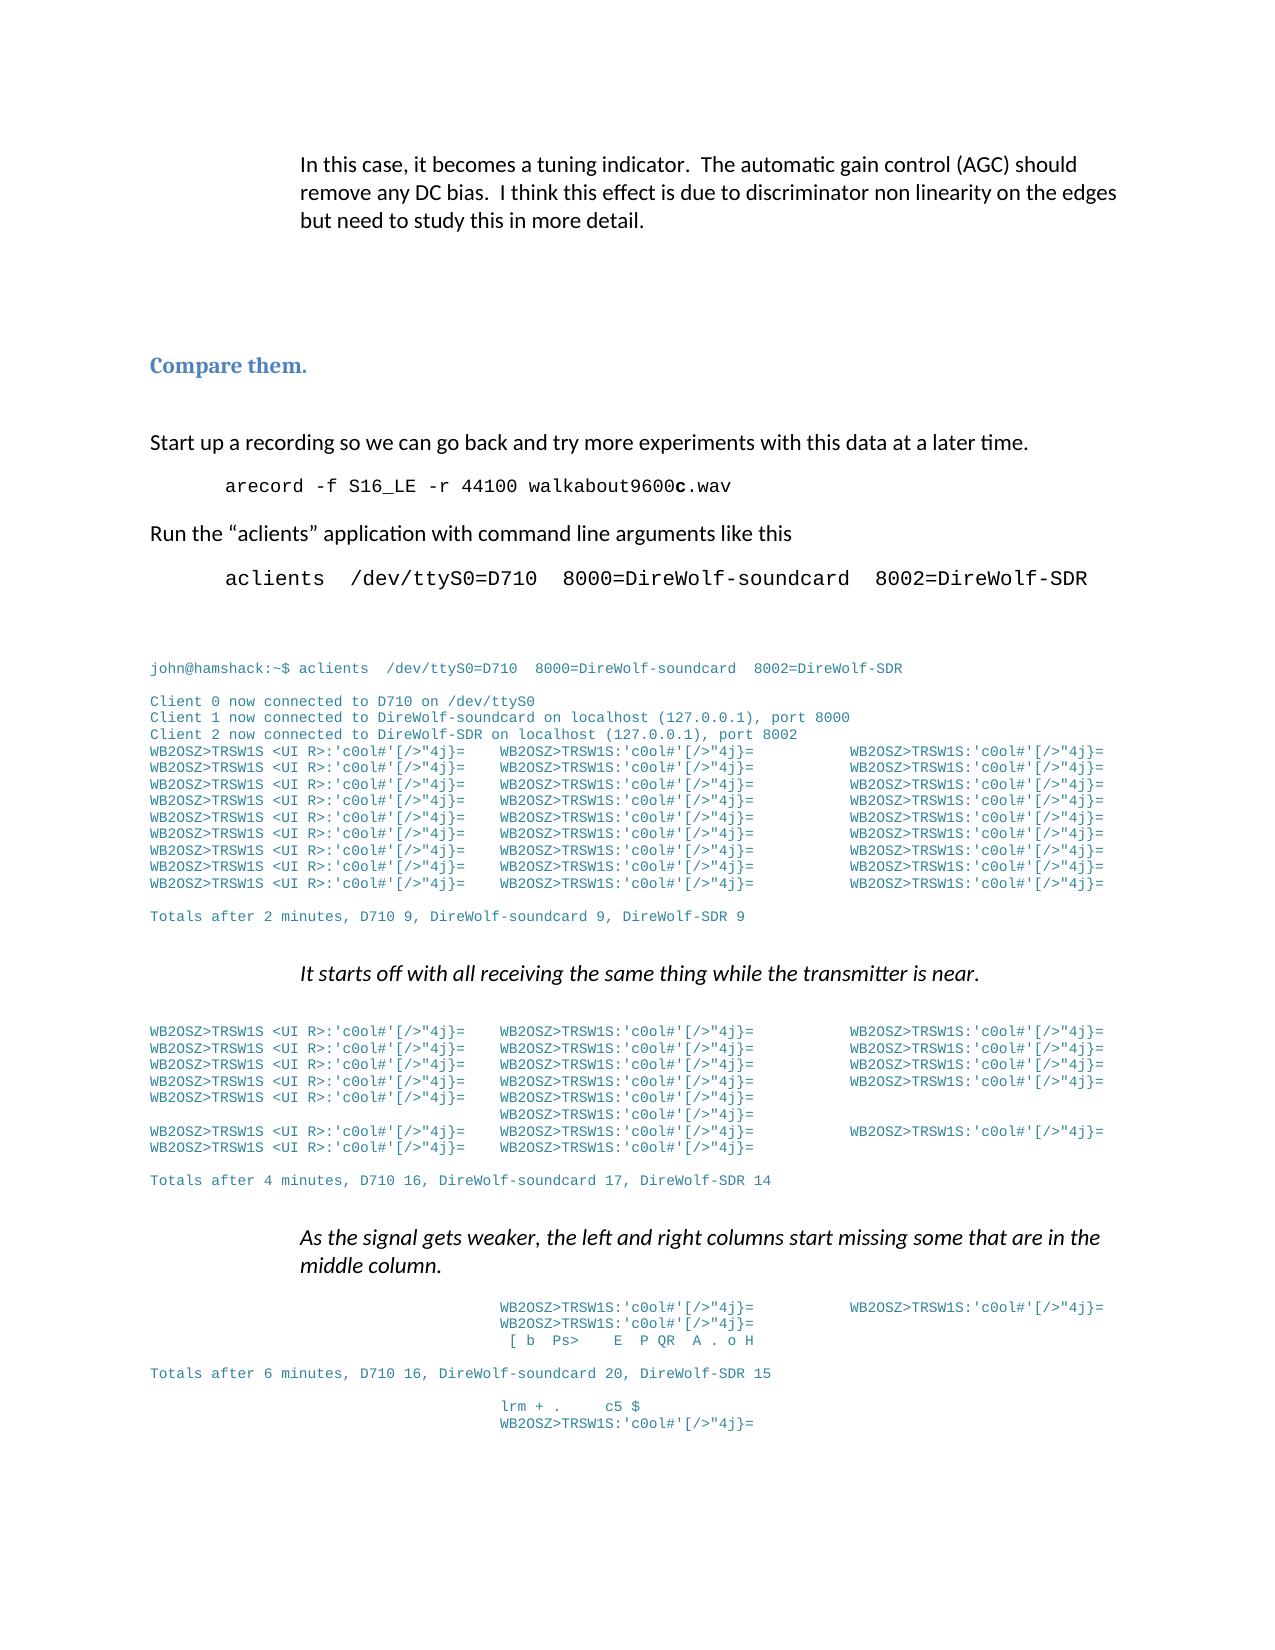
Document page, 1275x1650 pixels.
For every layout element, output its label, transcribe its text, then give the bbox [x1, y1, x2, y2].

text WB2OSZ>TRSW1S <UI R>:'c0ol#'[/>"4j}= WB2OSZ>TRSW1S:'c0ol#'[/>"4j}= WB2OSZ>TRSW1S:'c0ol#'[/>"4j}= [150, 810, 1125, 827]
text WB2OSZ>TRSW1S <UI R>:'c0ol#'[/>"4j}= WB2OSZ>TRSW1S:'c0ol#'[/>"4j}= WB2OSZ>TRSW1S:'c0ol#'[/>"4j}= [150, 843, 1125, 860]
text Totals after 6 minutes, D710 16, DireWolf-soundcard 20, DireWolf-SDR 15 [150, 1366, 1125, 1383]
text WB2OSZ>TRSW1S:'c0ol#'[/>"4j}= [150, 1317, 1125, 1333]
text arecord -f S16_LE -r 44100 walkabout9600c.wav [225, 477, 1125, 498]
text WB2OSZ>TRSW1S <UI R>:'c0ol#'[/>"4j}= WB2OSZ>TRSW1S:'c0ol#'[/>"4j}= [150, 1140, 1125, 1157]
text WB2OSZ>TRSW1S <UI R>:'c0ol#'[/>"4j}= WB2OSZ>TRSW1S:'c0ol#'[/>"4j}= [150, 1091, 1125, 1107]
text aclients /dev/ttyS0=D710 8000=DireWolf-soundcard 8002=DireWolf-SDR [225, 568, 1125, 591]
text WB2OSZ>TRSW1S <UI R>:'c0ol#'[/>"4j}= WB2OSZ>TRSW1S:'c0ol#'[/>"4j}= WB2OSZ>TRSW1S:'c0ol#'[/>"4j}= [150, 860, 1125, 876]
text Totals after 2 minutes, D710 9, DireWolf-soundcard 9, DireWolf-SDR 9 [150, 909, 1125, 926]
text In this case, it becomes a tuning indicator. The automatic gain control (AGC) should remove any DC bias. I think this effect is due to discriminator non linearity on the edges but need to study this in more detail. [300, 150, 1125, 234]
text Client 1 now connected to DireWolf-soundcard on localhost (127.0.0.1), port 8000 [150, 711, 1125, 727]
text john@hamshack:~$ aclients /dev/ttyS0=D710 8000=DireWolf-soundcard 8002=DireWolf-SDR [150, 661, 1125, 677]
text WB2OSZ>TRSW1S <UI R>:'c0ol#'[/>"4j}= WB2OSZ>TRSW1S:'c0ol#'[/>"4j}= WB2OSZ>TRSW1S:'c0ol#'[/>"4j}= [150, 1041, 1125, 1058]
text Start up a recording so we can go back and try more experiments with this data at a later time. [150, 428, 1125, 456]
text WB2OSZ>TRSW1S <UI R>:'c0ol#'[/>"4j}= WB2OSZ>TRSW1S:'c0ol#'[/>"4j}= WB2OSZ>TRSW1S:'c0ol#'[/>"4j}= [150, 876, 1125, 893]
text WB2OSZ>TRSW1S <UI R>:'c0ol#'[/>"4j}= WB2OSZ>TRSW1S:'c0ol#'[/>"4j}= WB2OSZ>TRSW1S:'c0ol#'[/>"4j}= [150, 760, 1125, 777]
text Run the “aclients” application with command line arguments like this [150, 519, 1125, 547]
text WB2OSZ>TRSW1S:'c0ol#'[/>"4j}= WB2OSZ>TRSW1S:'c0ol#'[/>"4j}= [150, 1300, 1125, 1317]
text WB2OSZ>TRSW1S <UI R>:'c0ol#'[/>"4j}= WB2OSZ>TRSW1S:'c0ol#'[/>"4j}= WB2OSZ>TRSW1S:'c0ol#'[/>"4j}= [150, 1124, 1125, 1140]
text WB2OSZ>TRSW1S <UI R>:'c0ol#'[/>"4j}= WB2OSZ>TRSW1S:'c0ol#'[/>"4j}= WB2OSZ>TRSW1S:'c0ol#'[/>"4j}= [150, 827, 1125, 843]
text WB2OSZ>TRSW1S <UI R>:'c0ol#'[/>"4j}= WB2OSZ>TRSW1S:'c0ol#'[/>"4j}= WB2OSZ>TRSW1S:'c0ol#'[/>"4j}= [150, 777, 1125, 793]
text Client 2 now connected to DireWolf-SDR on localhost (127.0.0.1), port 8002 [150, 727, 1125, 744]
text lrm + . c5 $ [150, 1399, 1125, 1416]
text WB2OSZ>TRSW1S <UI R>:'c0ol#'[/>"4j}= WB2OSZ>TRSW1S:'c0ol#'[/>"4j}= WB2OSZ>TRSW1S:'c0ol#'[/>"4j}= [150, 744, 1125, 760]
text WB2OSZ>TRSW1S:'c0ol#'[/>"4j}= [150, 1107, 1125, 1124]
text It starts off with all receiving the same thing while the transmitter is near. [300, 959, 1125, 987]
text [ b Ps> E P QR A . o H [150, 1333, 1125, 1350]
text WB2OSZ>TRSW1S:'c0ol#'[/>"4j}= [150, 1416, 1125, 1433]
text Client 0 now connected to D710 on /dev/ttyS0 [150, 694, 1125, 711]
text WB2OSZ>TRSW1S <UI R>:'c0ol#'[/>"4j}= WB2OSZ>TRSW1S:'c0ol#'[/>"4j}= WB2OSZ>TRSW1S:'c0ol#'[/>"4j}= [150, 1074, 1125, 1091]
text Totals after 4 minutes, D710 16, DireWolf-soundcard 17, DireWolf-SDR 14 [150, 1173, 1125, 1190]
text WB2OSZ>TRSW1S <UI R>:'c0ol#'[/>"4j}= WB2OSZ>TRSW1S:'c0ol#'[/>"4j}= WB2OSZ>TRSW1S:'c0ol#'[/>"4j}= [150, 793, 1125, 810]
text WB2OSZ>TRSW1S <UI R>:'c0ol#'[/>"4j}= WB2OSZ>TRSW1S:'c0ol#'[/>"4j}= WB2OSZ>TRSW1S:'c0ol#'[/>"4j}= [150, 1024, 1125, 1041]
text WB2OSZ>TRSW1S <UI R>:'c0ol#'[/>"4j}= WB2OSZ>TRSW1S:'c0ol#'[/>"4j}= WB2OSZ>TRSW1S:'c0ol#'[/>"4j}= [150, 1058, 1125, 1074]
subtitle Compare them. [150, 353, 1125, 379]
text As the signal gets weaker, the left and right columns start missing some that are in the middle column. [300, 1223, 1125, 1279]
